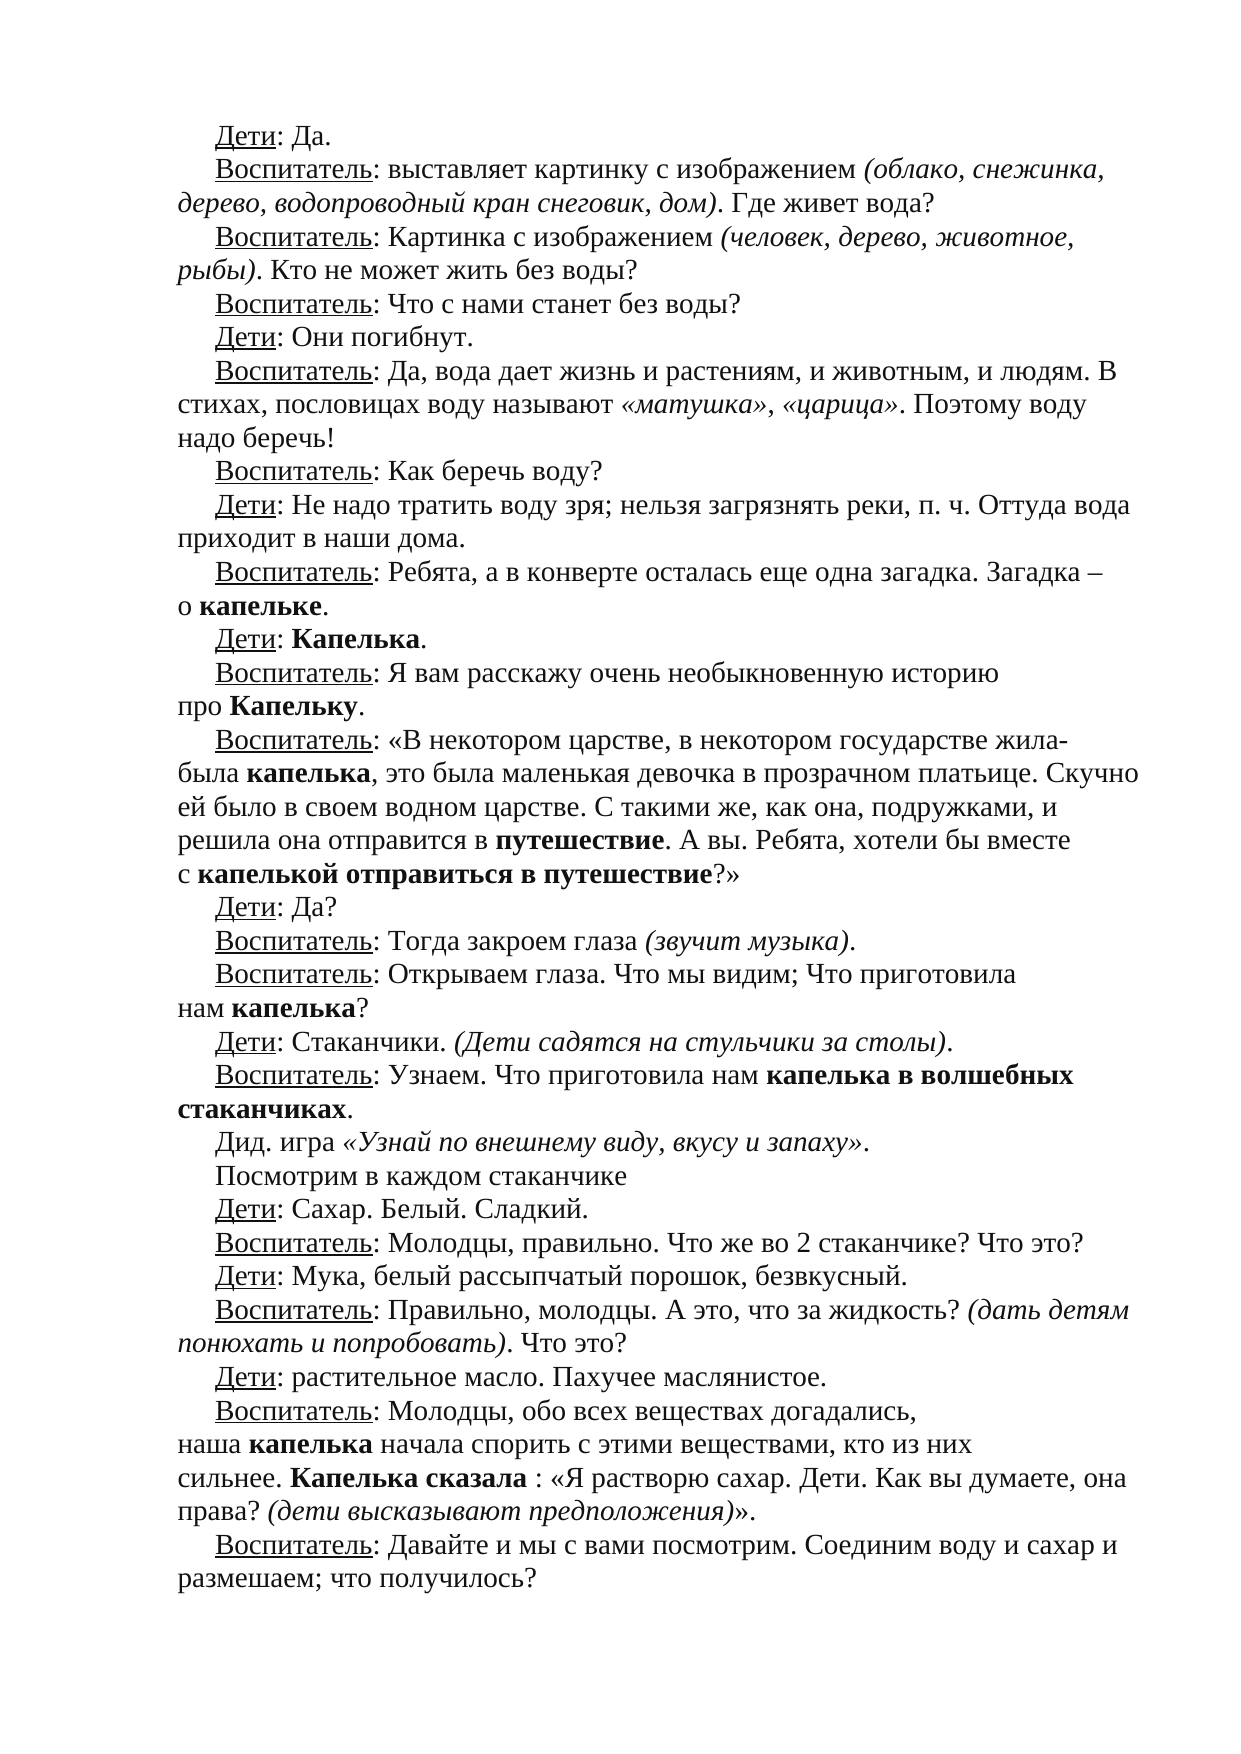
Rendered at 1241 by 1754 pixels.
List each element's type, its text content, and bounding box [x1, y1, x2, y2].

text Воспитатель: Картинка с изображением (человек, дерево, животное, рыбы). Кто не может жить без воды? [177, 219, 1152, 286]
text Дети: Капелька. [177, 621, 1152, 655]
text Воспитатель: Молодцы, обо всех веществах догадались, наша капелька начала спорить с этими веществами, кто из них сильнее. Капелька сказала : «Я растворю сахар. Дети. Как вы думаете, она права? (дети высказывают предположения)». [177, 1393, 1152, 1527]
text Воспитатель: Как беречь воду? [177, 453, 1152, 487]
text Дети: Да. [177, 118, 1152, 152]
text Дети: Сахар. Белый. Сладкий. [177, 1191, 1152, 1225]
text Воспитатель: Что с нами станет без воды? [177, 286, 1152, 319]
text Дети: Не надо тратить воду зря; нельзя загрязнять реки, п. ч. Оттуда вода приходит в наши дома. [177, 487, 1152, 554]
text Дети: Мука, белый рассыпчатый порошок, безвкусный. [177, 1258, 1152, 1292]
text Воспитатель: Узнаем. Что приготовила нам капелька в волшебных стаканчиках. [177, 1057, 1152, 1124]
text Посмотрим в каждом стаканчике [177, 1158, 1152, 1191]
text Воспитатель: Давайте и мы с вами посмотрим. Соединим воду и сахар и размешаем; что получилось? [177, 1527, 1152, 1594]
text Воспитатель: Ребята, а в конверте осталась еще одна загадка. Загадка – о капельке. [177, 554, 1152, 621]
text Воспитатель: Да, вода дает жизнь и растениям, и животным, и людям. В стихах, пословицах воду называют «матушка», «царица». Поэтому воду надо беречь! [177, 353, 1152, 453]
text Дети: Они погибнут. [177, 319, 1152, 353]
text Воспитатель: «В некотором царстве, в некотором государстве жила-была капелька, это была маленькая девочка в прозрачном платьице. Скучно ей было в своем водном царстве. С такими же, как она, подружками, и решила она отправится в путешествие. А вы. Ребята, хотели бы вместе с капелькой отправиться в путешествие?» [177, 722, 1152, 889]
text Дети: растительное масло. Пахучее маслянистое. [177, 1359, 1152, 1393]
text Воспитатель: Открываем глаза. Что мы видим; Что приготовила нам капелька? [177, 957, 1152, 1024]
text Воспитатель: Тогда закроем глаза (звучит музыка). [177, 923, 1152, 957]
text Дид. игра «Узнай по внешнему виду, вкусу и запаху». [177, 1124, 1152, 1158]
text Дети: Стаканчики. (Дети садятся на стульчики за столы). [177, 1024, 1152, 1057]
text Воспитатель: Молодцы, правильно. Что же во 2 стаканчике? Что это? [177, 1225, 1152, 1258]
text Дети: Да? [177, 889, 1152, 923]
text Воспитатель: Правильно, молодцы. А это, что за жидкость? (дать детям понюхать и попробовать). Что это? [177, 1292, 1152, 1359]
text Воспитатель: выставляет картинку с изображением (облако, снежинка, дерево, водопроводный кран снеговик, дом). Где живет вода? [177, 152, 1152, 219]
text Воспитатель: Я вам расскажу очень необыкновенную историю про Капельку. [177, 655, 1152, 722]
